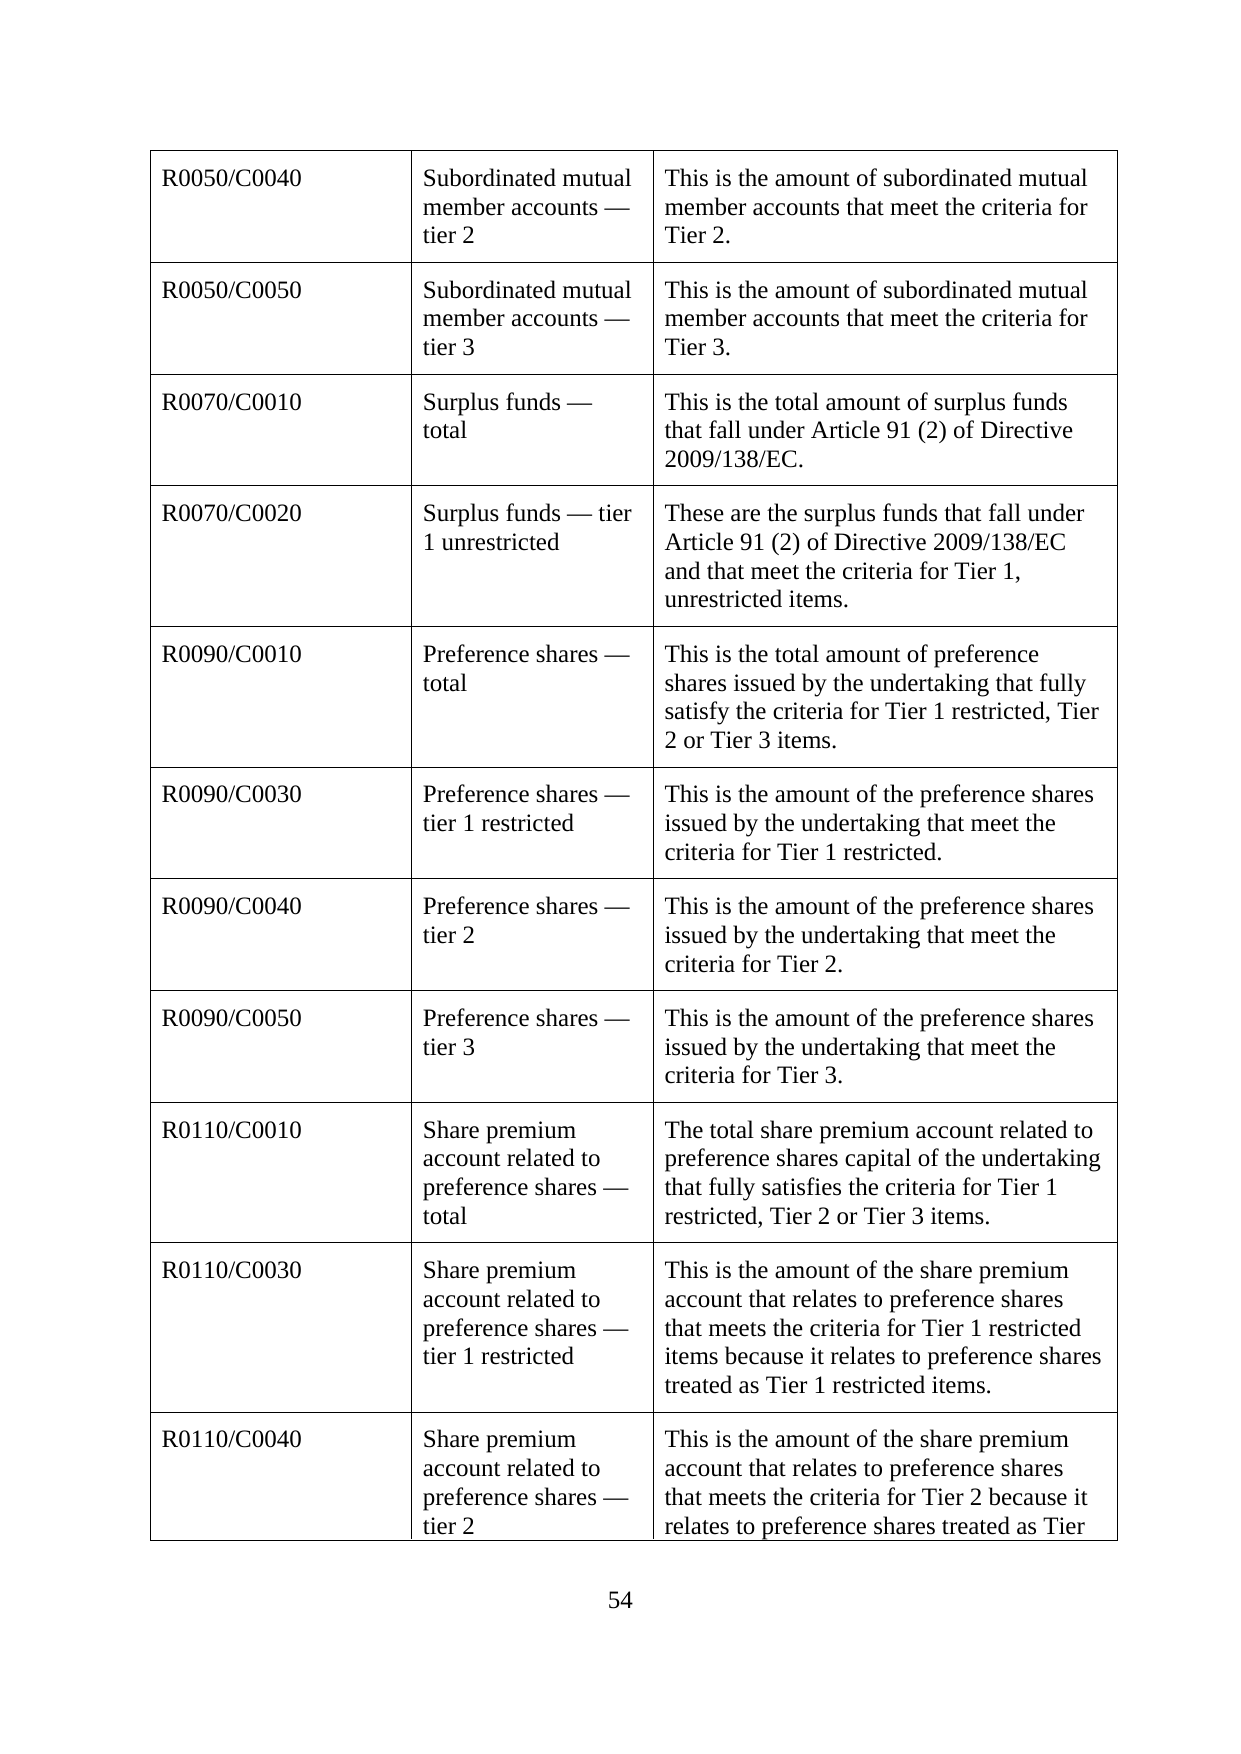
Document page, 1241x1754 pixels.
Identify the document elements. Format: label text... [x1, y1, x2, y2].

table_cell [654, 1413, 1117, 1539]
table_cell Surplus funds — tier 1 unrestricted [412, 486, 653, 626]
table_cell Surplus funds — total [412, 375, 653, 485]
table_cell Preference shares — tier 2 [412, 879, 653, 990]
table_cell R0110/C0010 [151, 1103, 411, 1242]
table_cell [412, 1413, 653, 1539]
table_cell R0110/C0040 [151, 1413, 411, 1539]
table_cell Subordinated mutual member accounts — tier 2 [412, 151, 653, 262]
table_cell This is the total amount of surplus funds that fall under Article 91 (2) of Directive 2009/138/EC. [654, 375, 1117, 485]
table_cell Share premium account related to preference shares — tier 1 restricted [412, 1243, 653, 1411]
table_cell R0110/C0030 [151, 1243, 411, 1411]
table_cell R0090/C0010 [151, 627, 411, 766]
table_cell Subordinated mutual member accounts — tier 3 [412, 263, 653, 373]
table_cell R0050/C0040 [151, 151, 411, 262]
table_cell Preference shares — tier 1 restricted [412, 768, 653, 878]
table_cell This is the amount of the preference shares issued by the undertaking that meet the criteria for Tier 3. [654, 991, 1117, 1102]
table_cell This is the amount of the preference shares issued by the undertaking that meet the criteria for Tier 2. [654, 879, 1117, 990]
table_cell These are the surplus funds that fall under Article 91 (2) of Directive 2009/138/EC and that meet the criteria for Tier 1, unrestricted items. [654, 486, 1117, 626]
table_cell R0070/C0020 [151, 486, 411, 626]
table_cell Preference shares — tier 3 [412, 991, 653, 1102]
table_cell This is the amount of subordinated mutual member accounts that meet the criteria for Tier 2. [654, 151, 1117, 262]
table_cell Share premium account related to preference shares — total [412, 1103, 653, 1242]
table_cell Preference shares — total [412, 627, 653, 766]
table_cell This is the amount of subordinated mutual member accounts that meet the criteria for Tier 3. [654, 263, 1117, 373]
table_cell R0090/C0040 [151, 879, 411, 990]
table_cell This is the amount of the preference shares issued by the undertaking that meet the criteria for Tier 1 restricted. [654, 768, 1117, 878]
table_cell R0070/C0010 [151, 375, 411, 485]
table_cell This is the total amount of preference shares issued by the undertaking that fully satisfy the criteria for Tier 1 restricted, Tier 2 or Tier 3 items. [654, 627, 1117, 766]
table_cell R0090/C0050 [151, 991, 411, 1102]
table_cell This is the amount of the share premium account that relates to preference shares that meets the criteria for Tier 1 restricted items because it relates to preference shares treated as Tier 1 restricted items. [654, 1243, 1117, 1411]
table_cell R0050/C0050 [151, 263, 411, 373]
table_cell The total share premium account related to preference shares capital of the undertaking that fully satisfies the criteria for Tier 1 restricted, Tier 2 or Tier 3 items. [654, 1103, 1117, 1242]
table_cell R0090/C0030 [151, 768, 411, 878]
